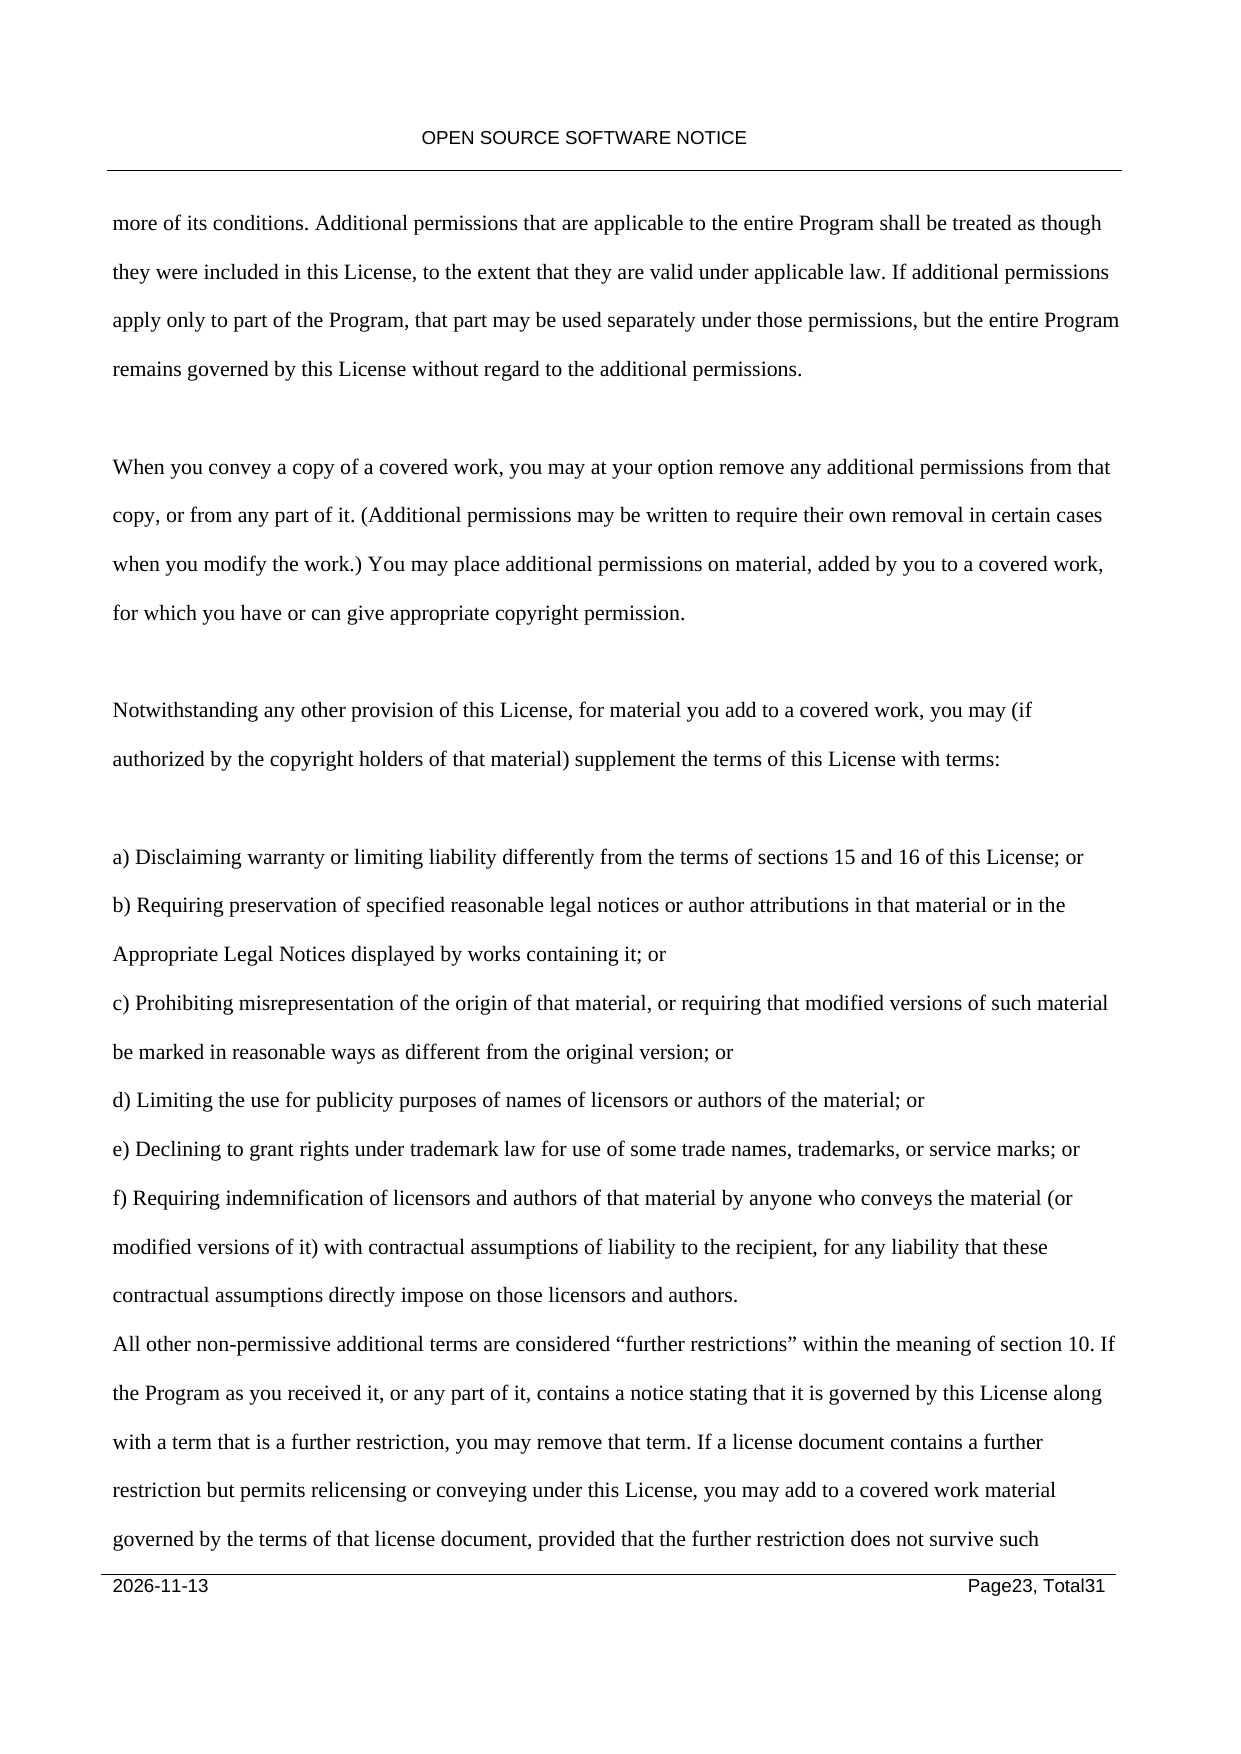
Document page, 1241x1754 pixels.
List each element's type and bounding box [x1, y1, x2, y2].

text [112, 206, 1128, 1555]
